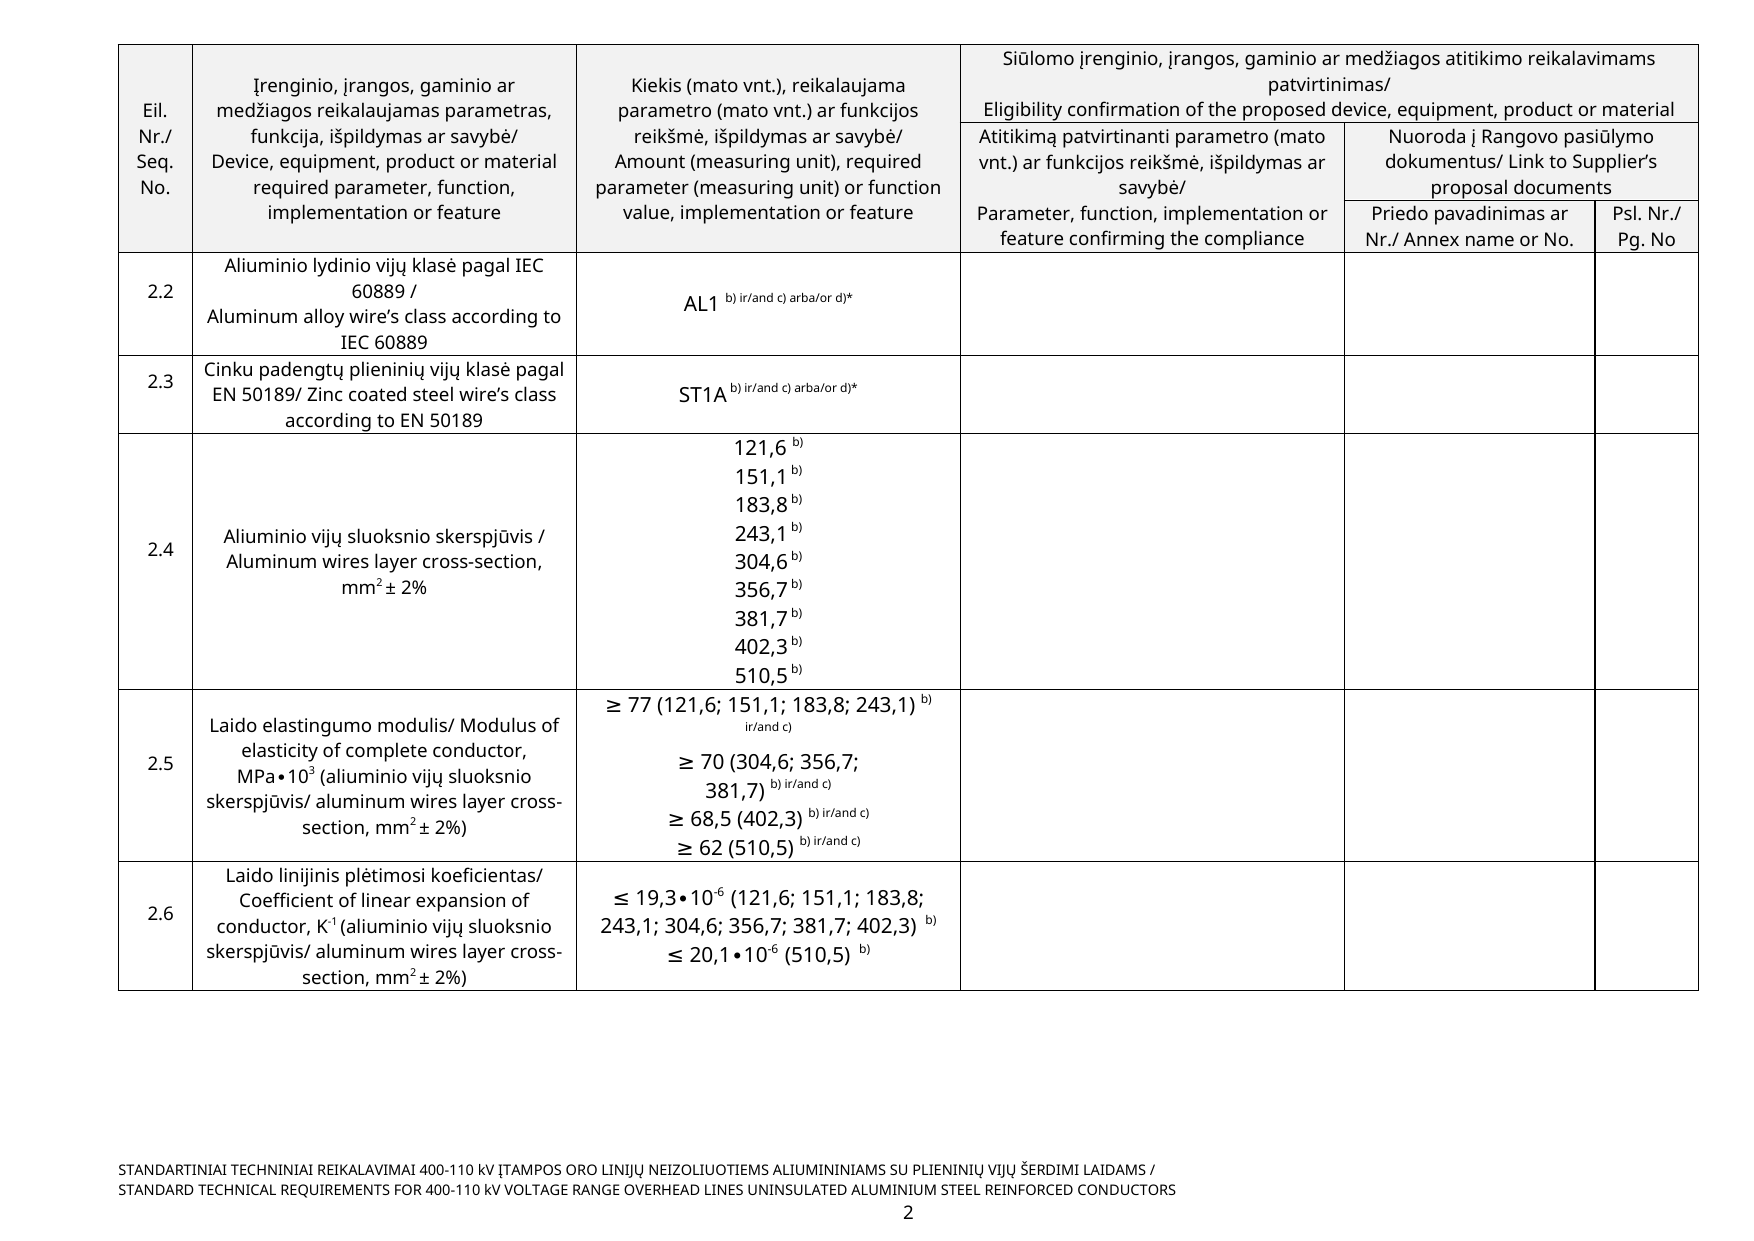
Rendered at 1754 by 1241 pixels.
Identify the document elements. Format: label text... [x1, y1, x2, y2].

table_cell [1345, 862, 1594, 990]
table_header Kiekis (mato vnt.), reikalaujama parametro (mato vnt.) ar funkcijos reikšmė, išpildymas ar savybė/ Amount (measuring unit), required parameter (measuring unit) or function value, implementation or feature [577, 45, 960, 252]
table_cell [1345, 253, 1594, 355]
table_cell Nuoroda į Rangovo pasiūlymo dokumentus/ Link to Supplier’s proposal documents [1345, 123, 1698, 199]
table_cell [961, 434, 1344, 689]
table_cell [119, 253, 192, 355]
table_cell [961, 862, 1344, 990]
table_cell ≤ 19,3∙10-6 (121,6; 151,1; 183,8; 243,1; 304,6; 356,7; 381,7; 402,3) b) ≤ 20,1∙10-6 (510,5) b) [577, 862, 960, 990]
table_header Įrenginio, įrangos, gaminio ar medžiagos reikalaujamas parametras, funkcija, išpildymas ar savybė/ Device, equipment, product or material required parameter, function, implementation or feature [193, 45, 576, 252]
table_cell [961, 356, 1344, 432]
table_cell [961, 690, 1344, 861]
table_cell [1345, 434, 1594, 689]
table_cell [119, 690, 192, 861]
table_cell ST1A b) ir/and c) arba/or d)* [577, 356, 960, 432]
table_cell Aliuminio lydinio vijų klasė pagal IEC 60889 / Aluminum alloy wire’s class according to IEC 60889 [193, 253, 576, 355]
table_cell [119, 356, 192, 432]
table_cell Cinku padengtų plieninių vijų klasė pagal EN 50189/ Zinc coated steel wire’s class according to EN 50189 [193, 356, 576, 432]
table_header Siūlomo įrenginio, įrangos, gaminio ar medžiagos atitikimo reikalavimams patvirtinimas/ Eligibility confirmation of the proposed device, equipment, product or material [961, 45, 1698, 122]
table_cell Atitikimą patvirtinanti parametro (mato vnt.) ar funkcijos reikšmė, išpildymas ar savybė/ Parameter, function, implementation or feature confirming the compliance [961, 123, 1344, 252]
table_cell 121,6 b) 151,1 b) 183,8 b) 243,1 b) 304,6 b) 356,7 b) 381,7 b) 402,3 b) 510,5 b) [577, 434, 960, 689]
table_cell Psl. Nr./ Pg. No [1596, 201, 1698, 252]
table_cell Aliuminio vijų sluoksnio skerspjūvis / Aluminum wires layer cross-section, mm2 ± 2% [193, 434, 576, 689]
table_cell [1345, 690, 1594, 861]
table_cell [1596, 690, 1698, 861]
table_cell [1345, 356, 1594, 432]
table_cell Laido elastingumo modulis/ Modulus of elasticity of complete conductor, MPa∙103 (aliuminio vijų sluoksnio skerspjūvis/ aluminum wires layer cross-section, mm2 ± 2%) [193, 690, 576, 861]
table_cell ≥ 77 (121,6; 151,1; 183,8; 243,1) b) ir/and c) ≥ 70 (304,6; 356,7; 381,7) b) ir/and c) ≥ 68,5 (402,3) b) ir/and c) ≥ 62 (510,5) b) ir/and c) [577, 690, 960, 861]
table_cell [1596, 862, 1698, 990]
table_cell [1596, 356, 1698, 432]
table_cell [119, 434, 192, 689]
table_cell Laido linijinis plėtimosi koeficientas/ Coefficient of linear expansion of conductor, K-1 (aliuminio vijų sluoksnio skerspjūvis/ aluminum wires layer cross-section, mm2 ± 2%) [193, 862, 576, 990]
table_cell Priedo pavadinimas ar Nr./ Annex name or No. [1345, 201, 1594, 252]
table_cell [961, 253, 1344, 355]
table_cell [119, 862, 192, 990]
table_cell [1596, 434, 1698, 689]
table_cell [1596, 253, 1698, 355]
table_cell AL1 b) ir/and c) arba/or d)* [577, 253, 960, 355]
table_header Eil. Nr./ Seq. No. [119, 45, 192, 252]
